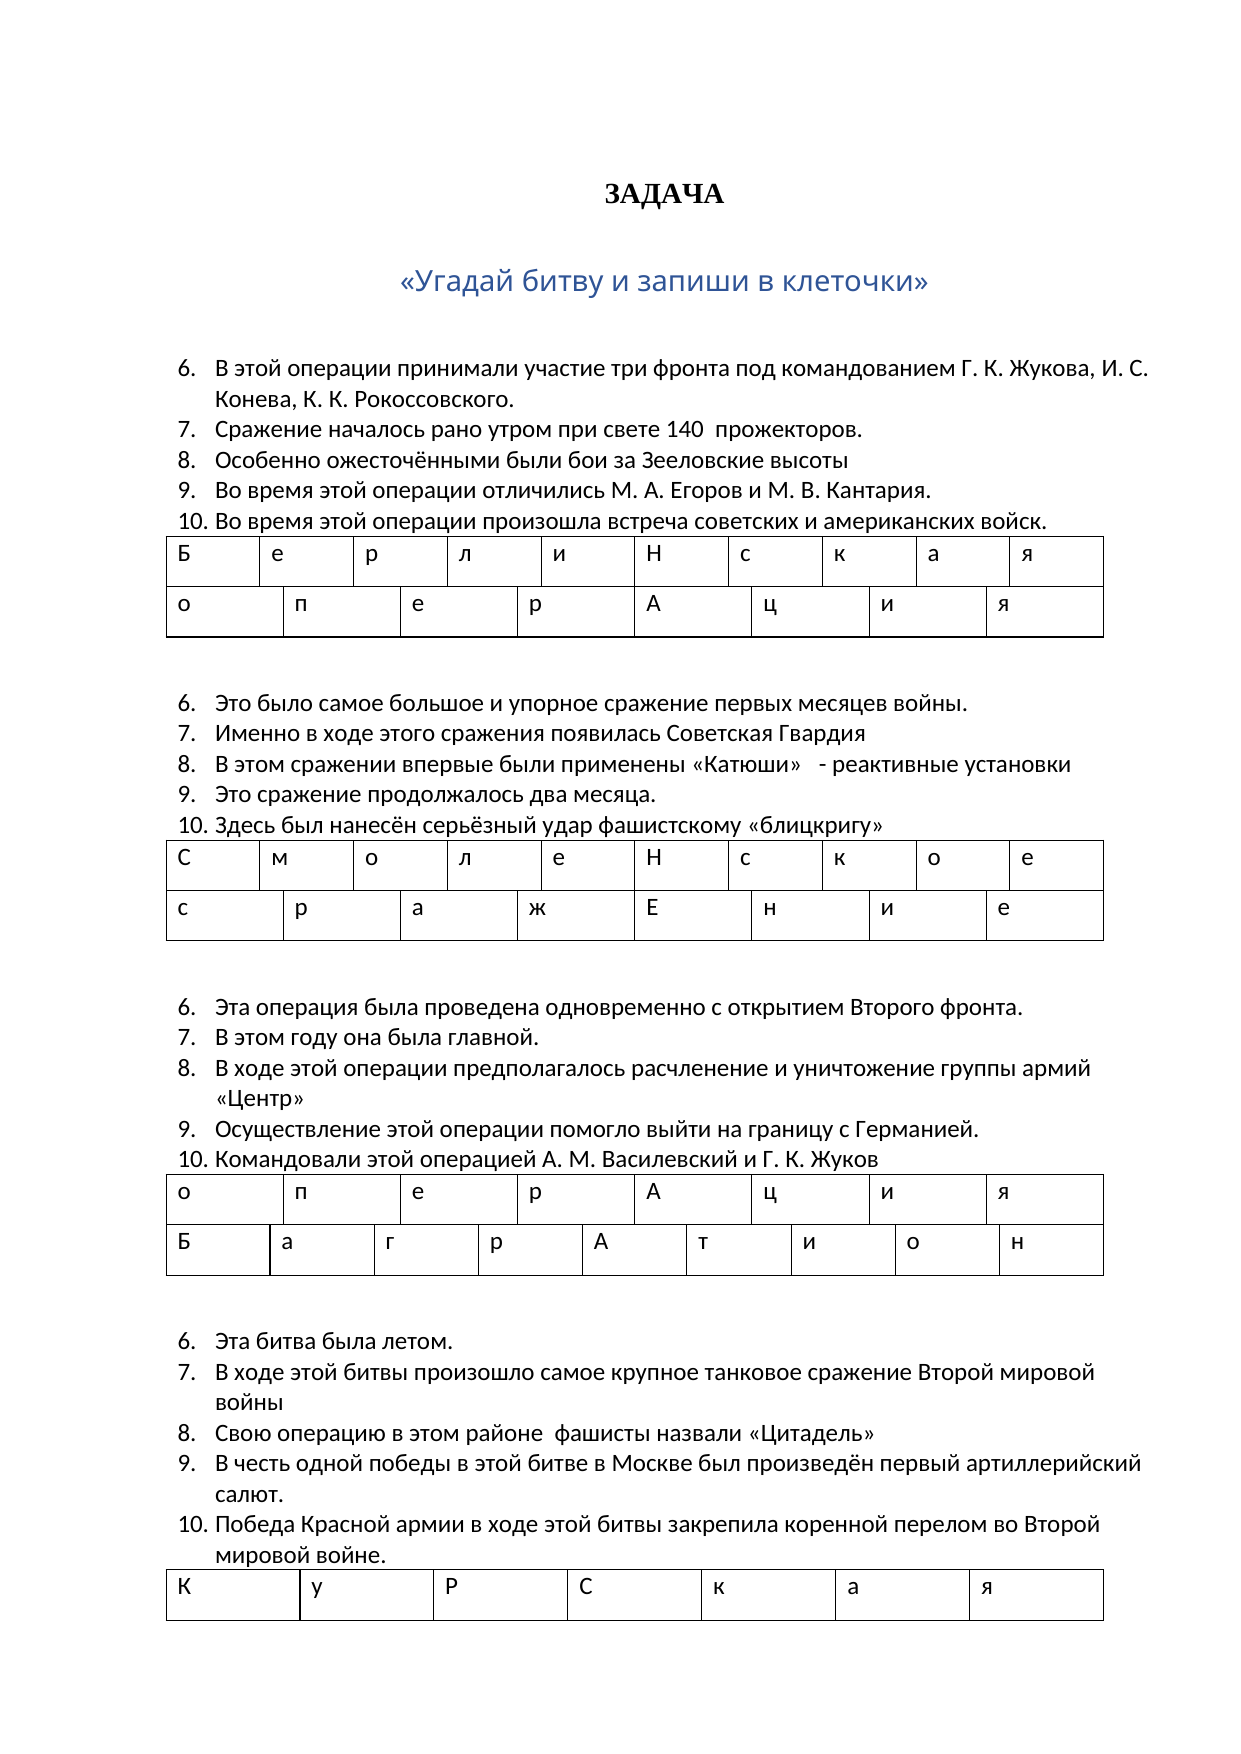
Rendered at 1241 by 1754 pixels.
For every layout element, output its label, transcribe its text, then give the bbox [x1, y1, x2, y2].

table_cell я [987, 587, 1103, 636]
table_header Б [167, 537, 259, 586]
table_header а [836, 1570, 969, 1620]
table_header я [970, 1570, 1103, 1620]
table_cell е [987, 891, 1103, 940]
table_header С [167, 841, 259, 890]
table_cell о [167, 587, 283, 636]
table_header п [284, 1175, 400, 1224]
table_header С [568, 1570, 701, 1620]
table_header с [729, 841, 822, 890]
table_header К [167, 1570, 299, 1620]
list Здесь был нанесён серьёзный удар фашистскому «блицкригу» [177, 809, 1152, 839]
table_header е [401, 1175, 517, 1224]
table_cell А [583, 1225, 686, 1274]
table_cell А [635, 587, 751, 636]
table_cell г [375, 1225, 478, 1274]
table_header и [542, 537, 634, 586]
table_cell с [167, 891, 283, 940]
table_header Н [635, 841, 728, 890]
table_header л [448, 537, 541, 586]
table_header о [167, 1175, 283, 1224]
table_header я [987, 1175, 1103, 1224]
table_header а [917, 537, 1009, 586]
table_header м [260, 841, 353, 890]
table_header о [354, 841, 447, 890]
table_cell Е [635, 891, 751, 940]
table_cell р [518, 587, 634, 636]
table_header о [917, 841, 1009, 890]
table_cell ц [752, 587, 869, 636]
table_header Р [434, 1570, 567, 1620]
table_header с [729, 537, 822, 586]
list Командовали этой операцией А. М. Василевский и Г. К. Жуков [177, 1143, 1152, 1174]
table_cell н [752, 891, 869, 940]
table_cell о [896, 1225, 999, 1274]
table_cell ж [518, 891, 634, 940]
list Осуществление этой операции помогло выйти на границу с Германией. [177, 1113, 1152, 1143]
table_header я [1010, 537, 1103, 586]
list В ходе этой операции предполагалось расчленение и уничтожение группы армий «Центр» [177, 1052, 1152, 1113]
subtitle «Угадай битву и запиши в клеточки» [177, 260, 1152, 300]
list Именно в ходе этого сражения появилась Советская Гвардия [177, 717, 1152, 748]
list Свою операцию в этом районе фашисты назвали «Цитадель» [177, 1417, 1152, 1447]
table_cell н [1000, 1225, 1103, 1274]
list Во время этой операции произошла встреча советских и американских войск. [177, 505, 1152, 536]
table_cell и [870, 587, 986, 636]
list Это было самое большое и упорное сражение первых месяцев войны. [177, 687, 1152, 717]
table_cell и [870, 891, 986, 940]
list Победа Красной армии в ходе этой битвы закрепила коренной перелом во Второй мировой войне. [177, 1508, 1152, 1569]
list В этом сражении впервые были применены «Катюши» - реактивные установки [177, 748, 1152, 778]
table_header к [823, 841, 916, 890]
table_cell Б [167, 1225, 269, 1274]
table_header л [448, 841, 541, 890]
list Особенно ожесточёнными были бои за Зееловские высоты [177, 444, 1152, 475]
table_header ц [752, 1175, 869, 1224]
table_cell р [284, 891, 400, 940]
list В этой операции принимали участие три фронта под командованием Г. К. Жукова, И. С. Конева, К. К. Рокоссовского. [177, 353, 1152, 414]
table_header А [635, 1175, 751, 1224]
table_header р [354, 537, 447, 586]
list Эта операция была проведена одновременно с открытием Второго фронта. [177, 991, 1152, 1021]
table_header к [823, 537, 916, 586]
table_cell е [401, 587, 517, 636]
table_cell а [271, 1225, 374, 1274]
table_header у [301, 1570, 433, 1620]
list Эта битва была летом. [177, 1325, 1152, 1356]
table_header к [702, 1570, 835, 1620]
table_header р [518, 1175, 634, 1224]
list В ходе этой битвы произошло самое крупное танковое сражение Второй мировой войны [177, 1356, 1152, 1417]
subtitle ЗАДАЧА [177, 177, 1152, 210]
table_header е [260, 537, 353, 586]
list Сражение началось рано утром при свете 140 прожекторов. [177, 414, 1152, 444]
table_cell и [792, 1225, 895, 1274]
table_cell т [687, 1225, 791, 1274]
list Это сражение продолжалось два месяца. [177, 778, 1152, 809]
table_header и [870, 1175, 986, 1224]
table_header е [1010, 841, 1103, 890]
table_header Н [635, 537, 728, 586]
table_cell п [284, 587, 400, 636]
list В честь одной победы в этой битве в Москве был произведён первый артиллерийский салют. [177, 1447, 1152, 1508]
list Во время этой операции отличились М. А. Егоров и М. В. Кантария. [177, 475, 1152, 505]
list В этом году она была главной. [177, 1021, 1152, 1052]
table_cell а [401, 891, 517, 940]
table_header е [542, 841, 634, 890]
table_cell р [479, 1225, 582, 1274]
